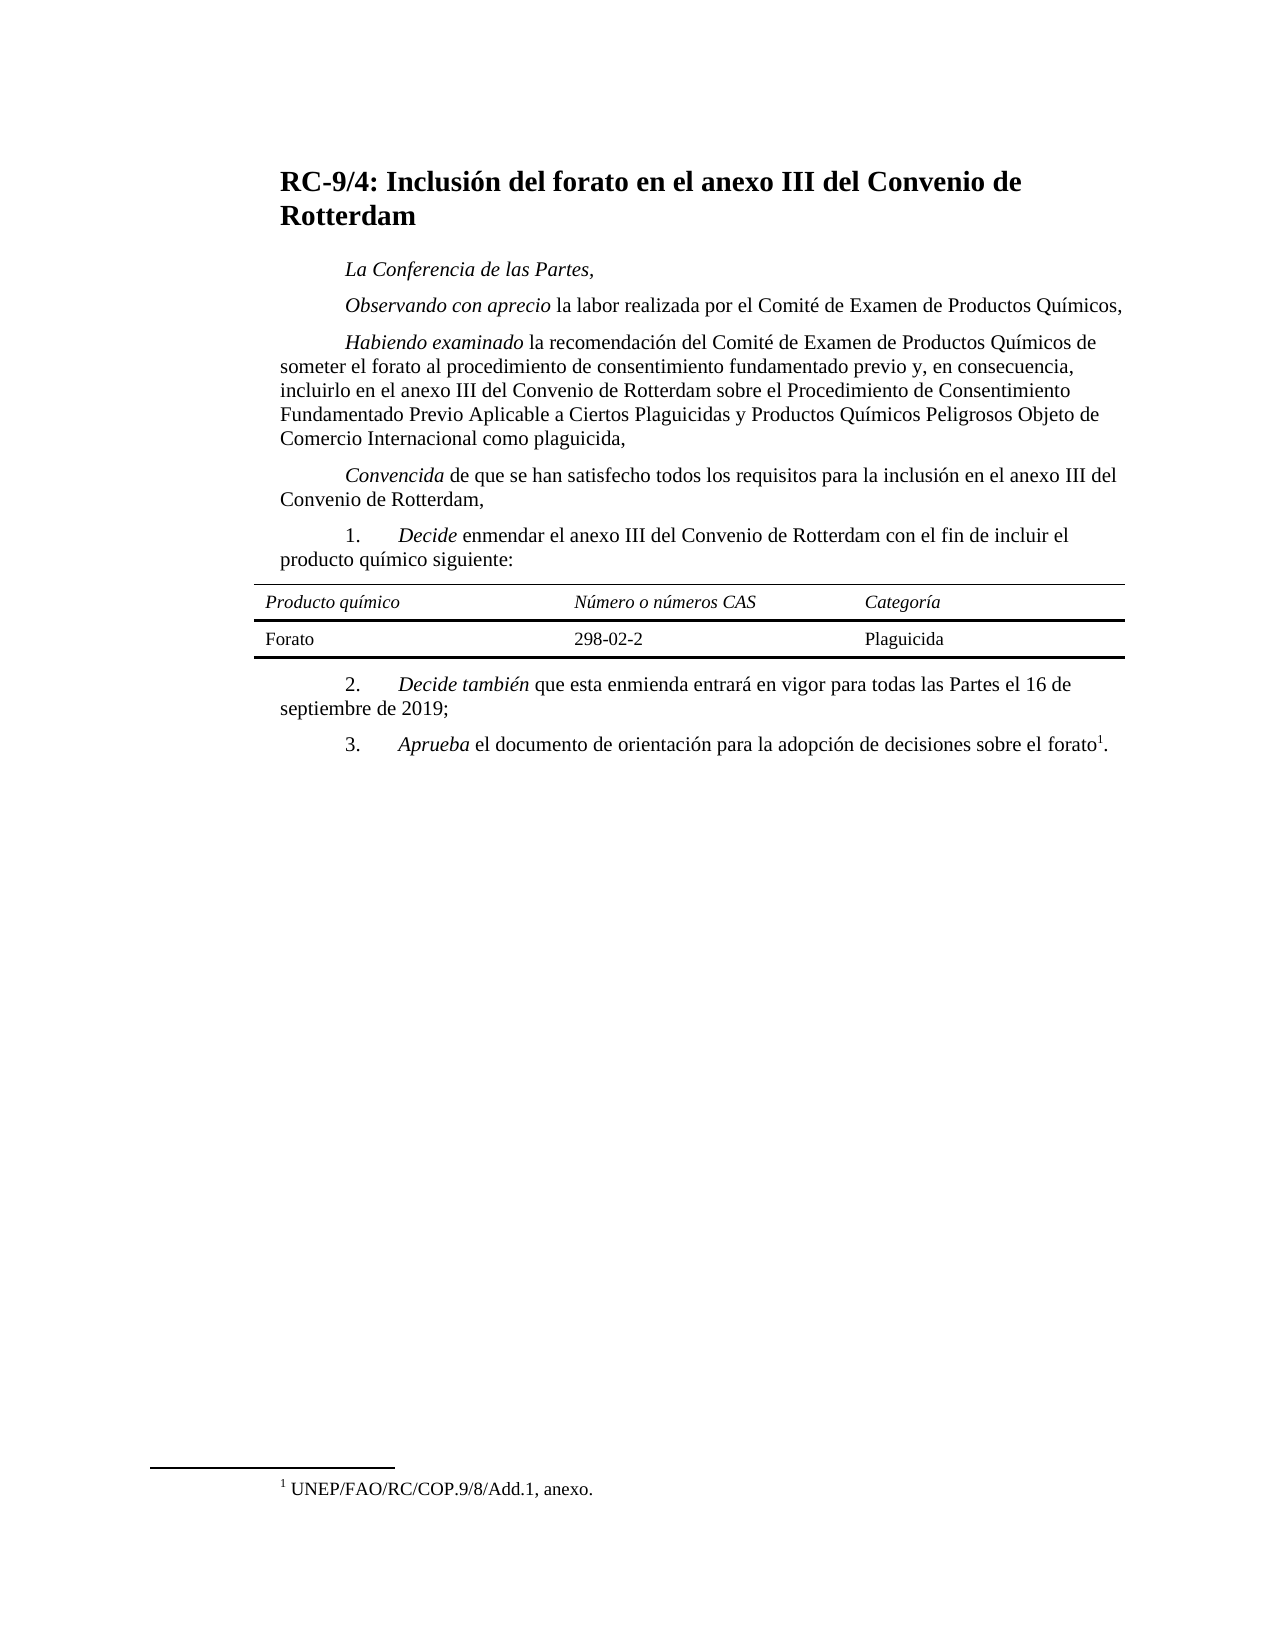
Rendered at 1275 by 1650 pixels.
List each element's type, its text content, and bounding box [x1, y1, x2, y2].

table_cell Forato [254, 622, 563, 656]
table_header Categoría [853, 585, 1125, 619]
title RC-9/4: Inclusión del forato en el anexo III del Convenio de Rotterdam [280, 164, 1066, 232]
text 3. Aprueba el documento de orientación para la adopción de decisiones sobre el forato. [280, 732, 1125, 756]
table_header Número o números CAS [563, 585, 853, 619]
table_header Producto químico [254, 585, 563, 619]
text 2. Decide también que esta enmienda entrará en vigor para todas las Partes el 16 de septiembre de 2019; [280, 672, 1125, 720]
table_cell 298-02-2 [563, 622, 853, 656]
table_cell Plaguicida [853, 622, 1125, 656]
text Convencida de que se han satisfecho todos los requisitos para la inclusión en el anexo III del Convenio de Rotterdam, [280, 463, 1125, 511]
text Observando con aprecio la labor realizada por el Comité de Examen de Productos Químicos, [280, 293, 1125, 317]
text 1. Decide enmendar el anexo III del Convenio de Rotterdam con el fin de incluir el producto químico siguiente: [280, 523, 1125, 571]
text La Conferencia de las Partes, [280, 257, 1125, 281]
text Habiendo examinado la recomendación del Comité de Examen de Productos Químicos de someter el forato al procedimiento de consentimiento fundamentado previo y, en consecuencia, incluirlo en el anexo III del Convenio de Rotterdam sobre el Procedimiento de Consentimiento Fundamentado Previo Aplicable a Ciertos Plaguicidas y Productos Químicos Peligrosos Objeto de Comercio Internacional como plaguicida, [280, 330, 1125, 450]
